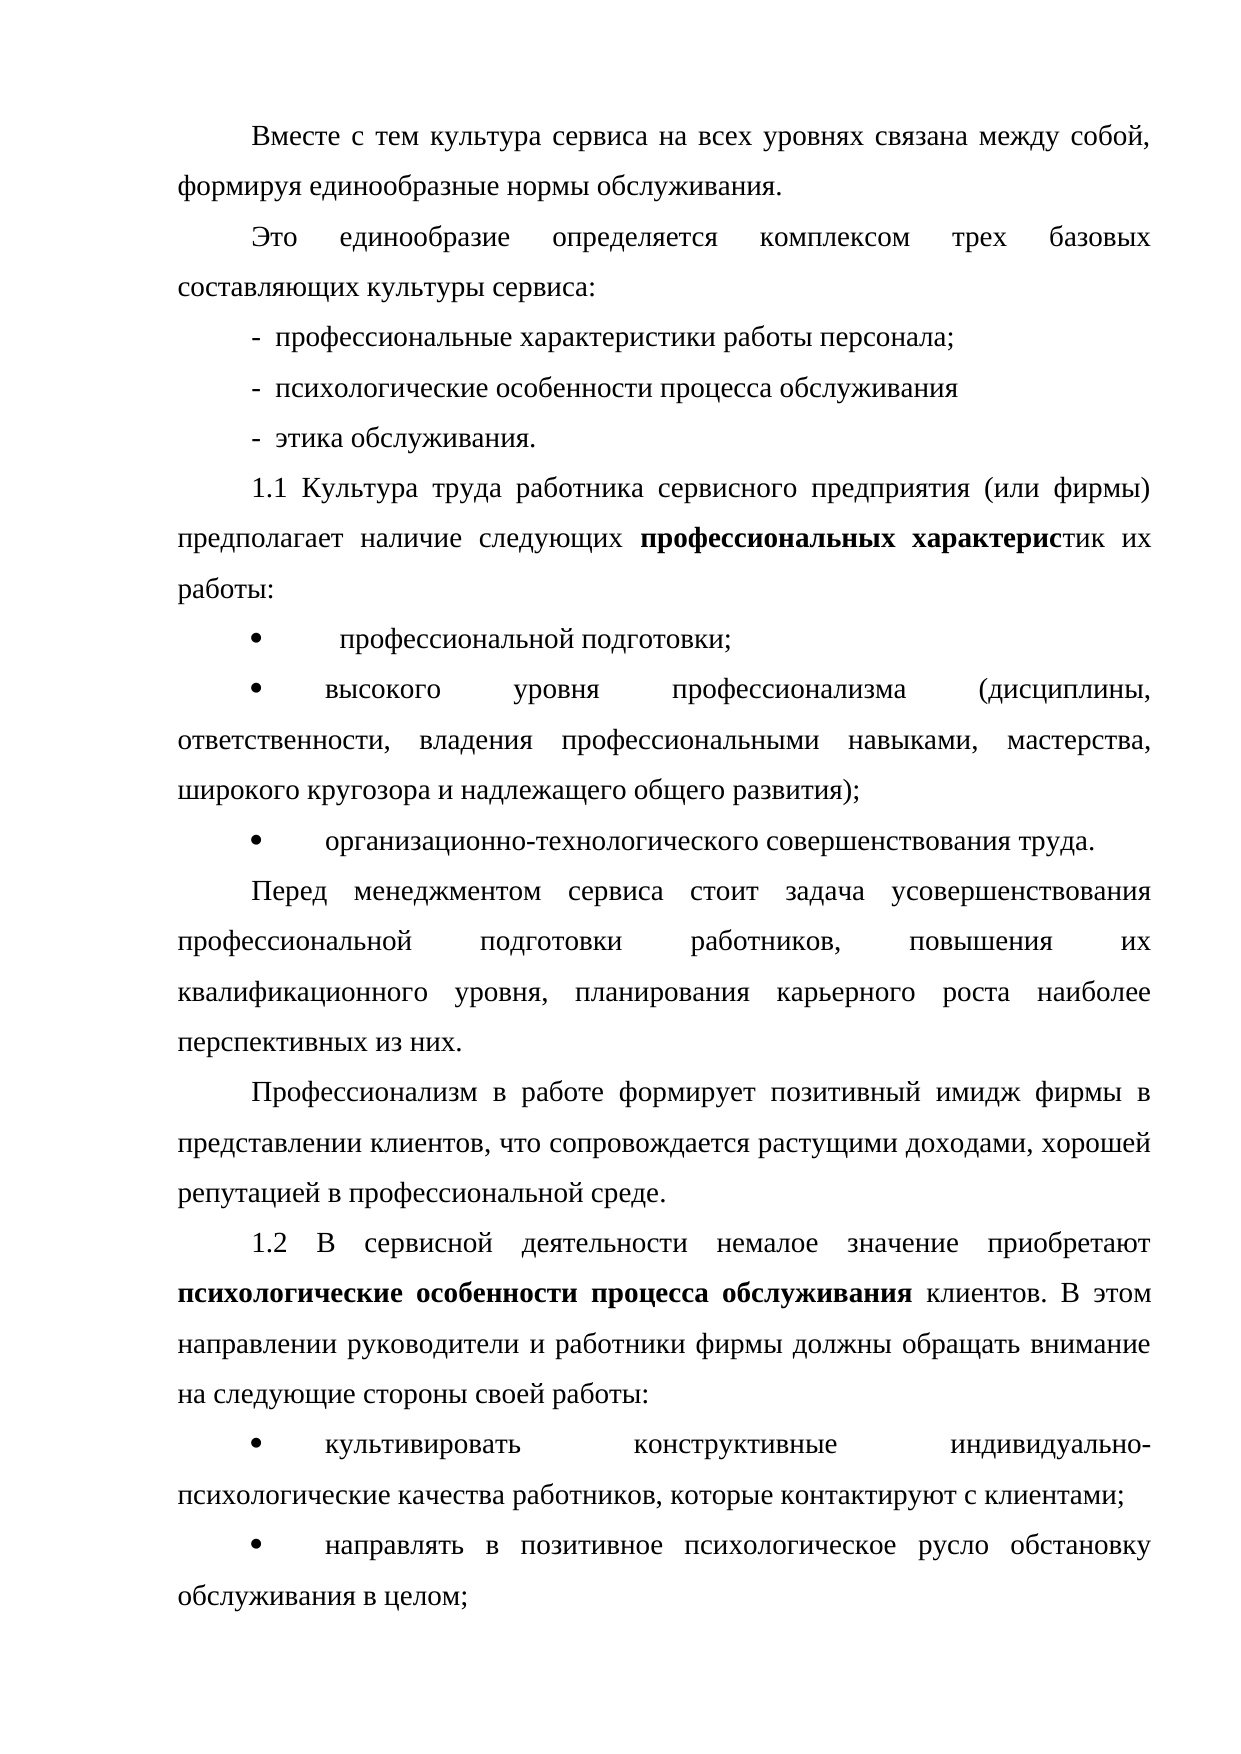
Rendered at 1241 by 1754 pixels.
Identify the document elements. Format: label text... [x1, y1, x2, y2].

text  организационно-технологического совершенствования труда. [177, 823, 1152, 856]
text Вместе с тем культура сервиса на всех уровнях связана между собой, формируя единообразные нормы обслуживания. [177, 118, 1152, 202]
text - профессиональные характеристики работы персонала; [177, 319, 1152, 353]
text  профессиональной подготовки; [177, 621, 1152, 655]
text  направлять в позитивное психологическое русло обстановку обслуживания в целом; [177, 1527, 1152, 1611]
text 1.1 Культура труда работника сервисного предприятия (или фирмы) предполагает наличие следующих профессиональных характеристик их работы: [177, 470, 1152, 604]
text 1.2 В сервисной деятельности немалое значение приобретают психологические особенности процесса обслуживания клиентов. В этом направлении руководители и работники фирмы должны обращать внимание на следующие стороны своей работы: [177, 1225, 1152, 1410]
text  культивировать конструктивные индивидуально-психологические качества работников, которые контактируют с клиентами; [177, 1427, 1152, 1511]
text - психологические особенности процесса обслуживания [177, 370, 1152, 403]
text Это единообразие определяется комплексом трех базовых составляющих культуры сервиса: [177, 219, 1152, 303]
text  высокого уровня профессионализма (дисциплины, ответственности, владения профессиональными навыками, мастерства, широкого кругозора и надлежащего общего развития); [177, 672, 1152, 806]
text - этика обслуживания. [177, 420, 1152, 453]
text Профессионализм в работе формирует позитивный имидж фирмы в представлении клиентов, что сопровождается растущими доходами, хорошей репутацией в профессиональной среде. [177, 1074, 1152, 1208]
text Перед менеджментом сервиса стоит задача усовершенствования профессиональной подготовки работников, повышения их квалификационного уровня, планирования карьерного роста наиболее перспективных из них. [177, 873, 1152, 1058]
